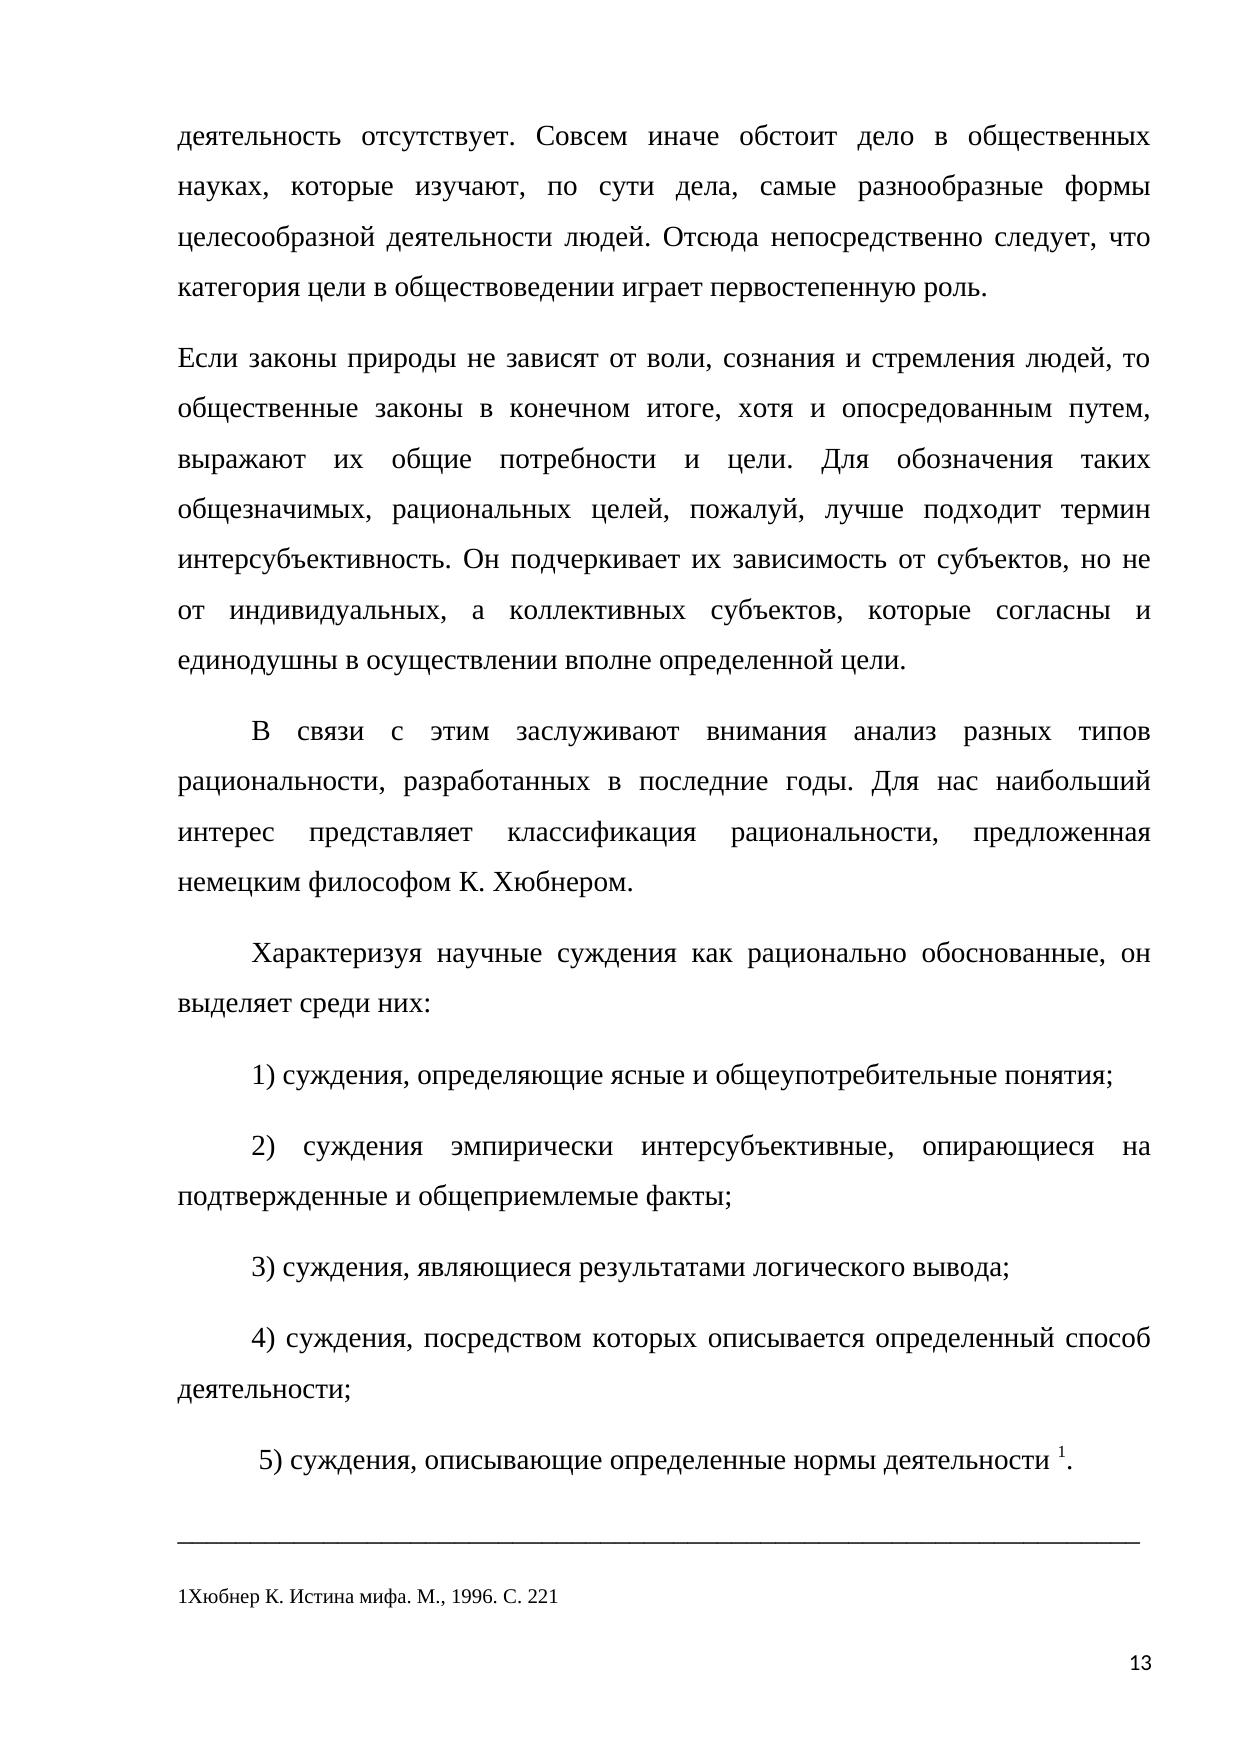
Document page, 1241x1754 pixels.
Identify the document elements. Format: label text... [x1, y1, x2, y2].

text 1) суждения, определяющие ясные и общеупотребительные понятия; [177, 1057, 1152, 1090]
text В связи с этим заслуживают внимания анализ разных типов рациональности, разработанных в последние годы. Для нас наибольший интерес представляет классификация рациональности, предложенная немецким философом К. Хюбнером. [177, 713, 1152, 898]
text Если законы природы не зависят от воли, сознания и стремления людей, то общественные законы в конечном итоге, хотя и опосредованным путем, выражают их общие потребности и цели. Для обозначения таких общезначимых, рациональных целей, пожалуй, лучше подходит термин интерсубъективность. Он подчеркивает их зависимость от субъектов, но не от индивидуальных, а коллективных субъектов, которые согласны и единодушны в осуществлении вполне определенной цели. [177, 340, 1152, 676]
text Характеризуя научные суждения как рационально обоснованные, он выделяет среди них: [177, 935, 1152, 1019]
text 5) суждения, описывающие определенные нормы деятельности 1. [177, 1442, 1152, 1476]
text __________________________________________________________________ [177, 1513, 1152, 1547]
text 3) суждения, являющиеся результатами логического вывода; [177, 1249, 1152, 1283]
text 4) суждения, посредством которых описывается определенный способ деятельности; [177, 1321, 1152, 1404]
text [177, 118, 1152, 303]
text 1Хюбнер К. Истина мифа. М., 1996. С. 221 [177, 1584, 1152, 1608]
text 2) суждения эмпирически интерсубъективные, опирающиеся на подтвержденные и общеприемлемые факты; [177, 1128, 1152, 1212]
